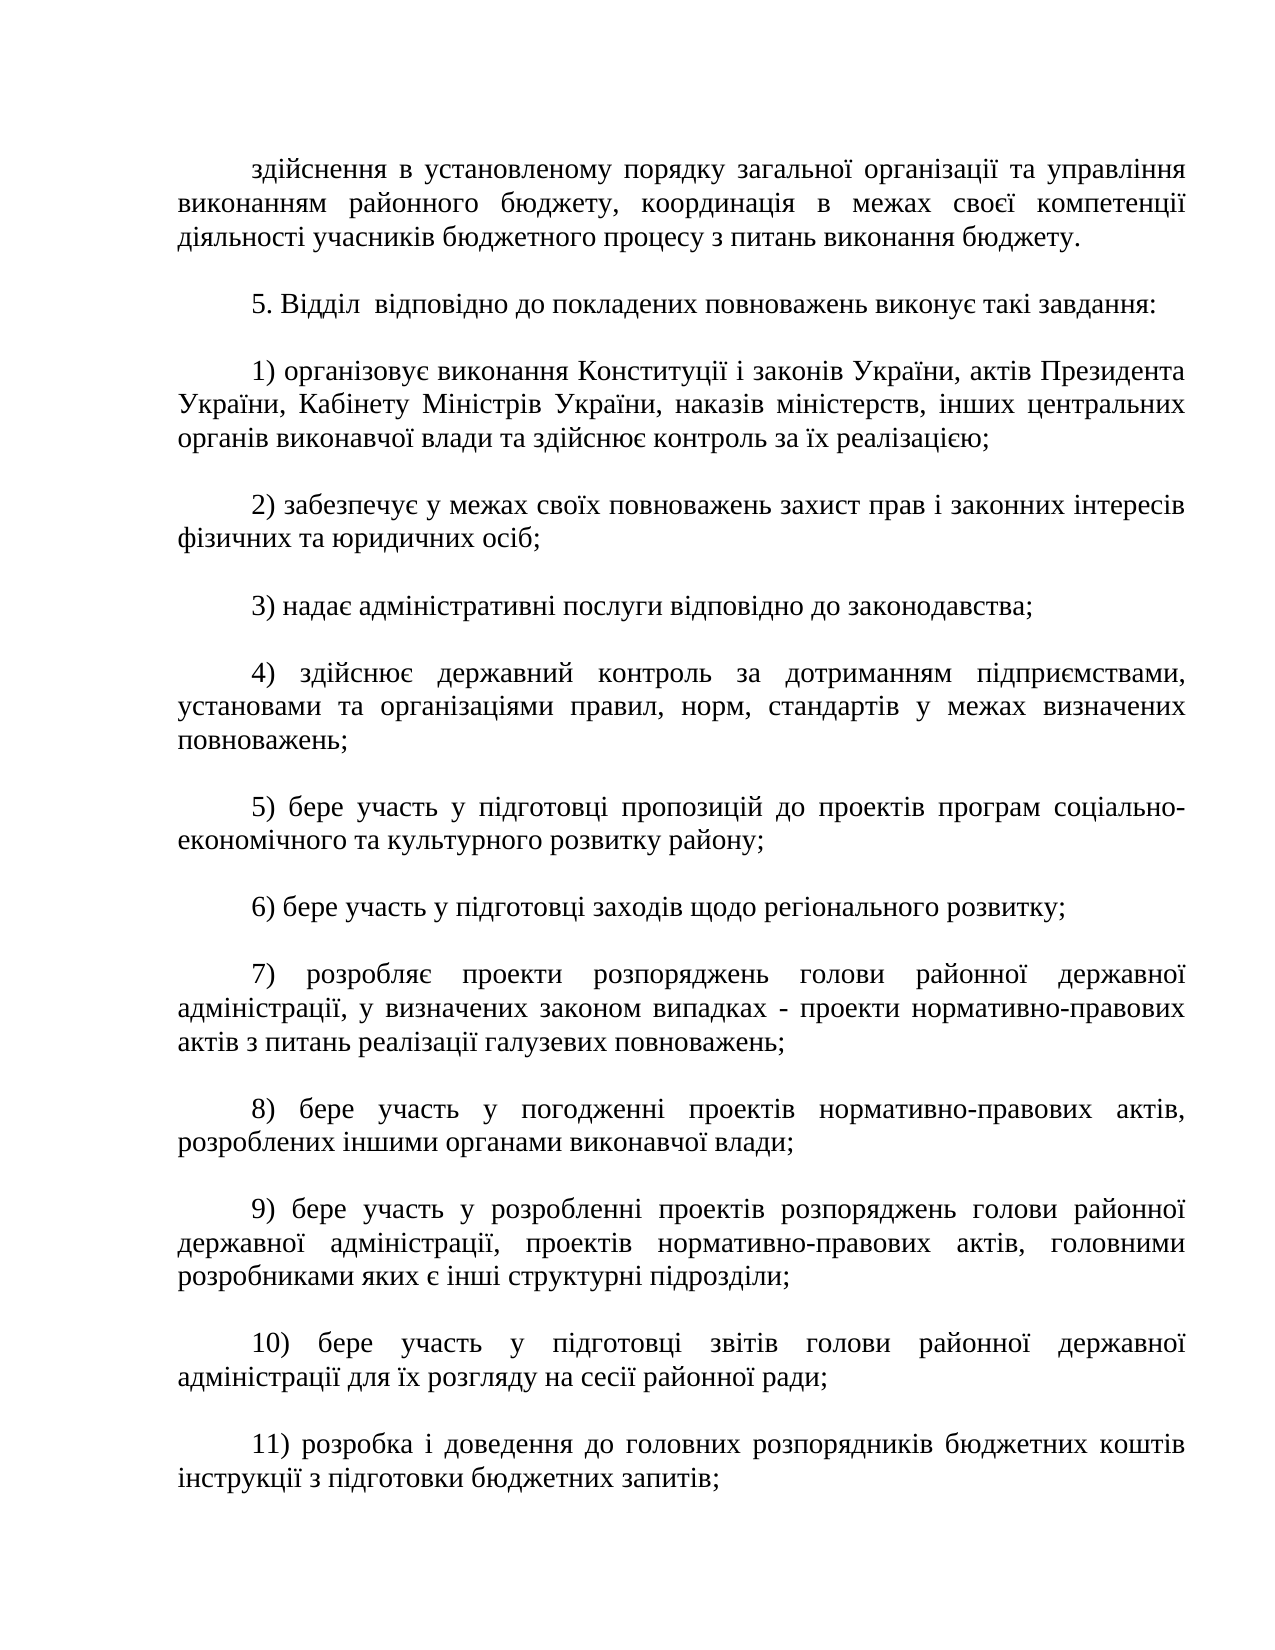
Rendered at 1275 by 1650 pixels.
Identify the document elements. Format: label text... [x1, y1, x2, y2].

text 11) розробка і доведення до головних розпорядників бюджетних коштів інструкції з підготовки бюджетних запитів; [177, 1426, 1186, 1493]
text 7) розробляє проекти розпоряджень голови районної державної адміністрації, у визначених законом випадках - проекти нормативно-правових актів з питань реалізації галузевих повноважень; [177, 957, 1186, 1057]
text 3) надає адміністративні послуги відповідно до законодавства; [177, 588, 1186, 621]
text 6) бере участь у підготовці заходів щодо регіонального розвитку; [177, 889, 1186, 923]
text 2) забезпечує у межах своїх повноважень захист прав і законних інтересів фізичних та юридичних осіб; [177, 487, 1186, 554]
text 10) бере участь у підготовці звітів голови районної державної адміністрації для їх розгляду на сесії районної ради; [177, 1326, 1186, 1393]
text 8) бере участь у погодженні проектів нормативно-правових актів, розроблених іншими органами виконавчої влади; [177, 1091, 1186, 1158]
text здійснення в установленому порядку загальної організації та управління виконанням районного бюджету, координація в межах своєї компетенції діяльності учасників бюджетного процесу з питань виконання бюджету. [177, 152, 1186, 252]
text 9) бере участь у розробленні проектів розпоряджень голови районної державної адміністрації, проектів нормативно-правових актів, головними розробниками яких є інші структурні підрозділи; [177, 1191, 1186, 1292]
text 1) організовує виконання Конституції і законів України, актів Президента України, Кабінету Міністрів України, наказів міністерств, інших центральних органів виконавчої влади та здійснює контроль за їх реалізацією; [177, 353, 1186, 453]
text 5) бере участь у підготовці пропозицій до проектів програм соціально-економічного та культурного розвитку району; [177, 789, 1186, 856]
text 4) здійснює державний контроль за дотриманням підприємствами, установами та організаціями правил, норм, стандартів у межах визначених повноважень; [177, 655, 1186, 755]
text 5. Відділ відповідно до покладених повноважень виконує такі завдання: [177, 286, 1186, 319]
